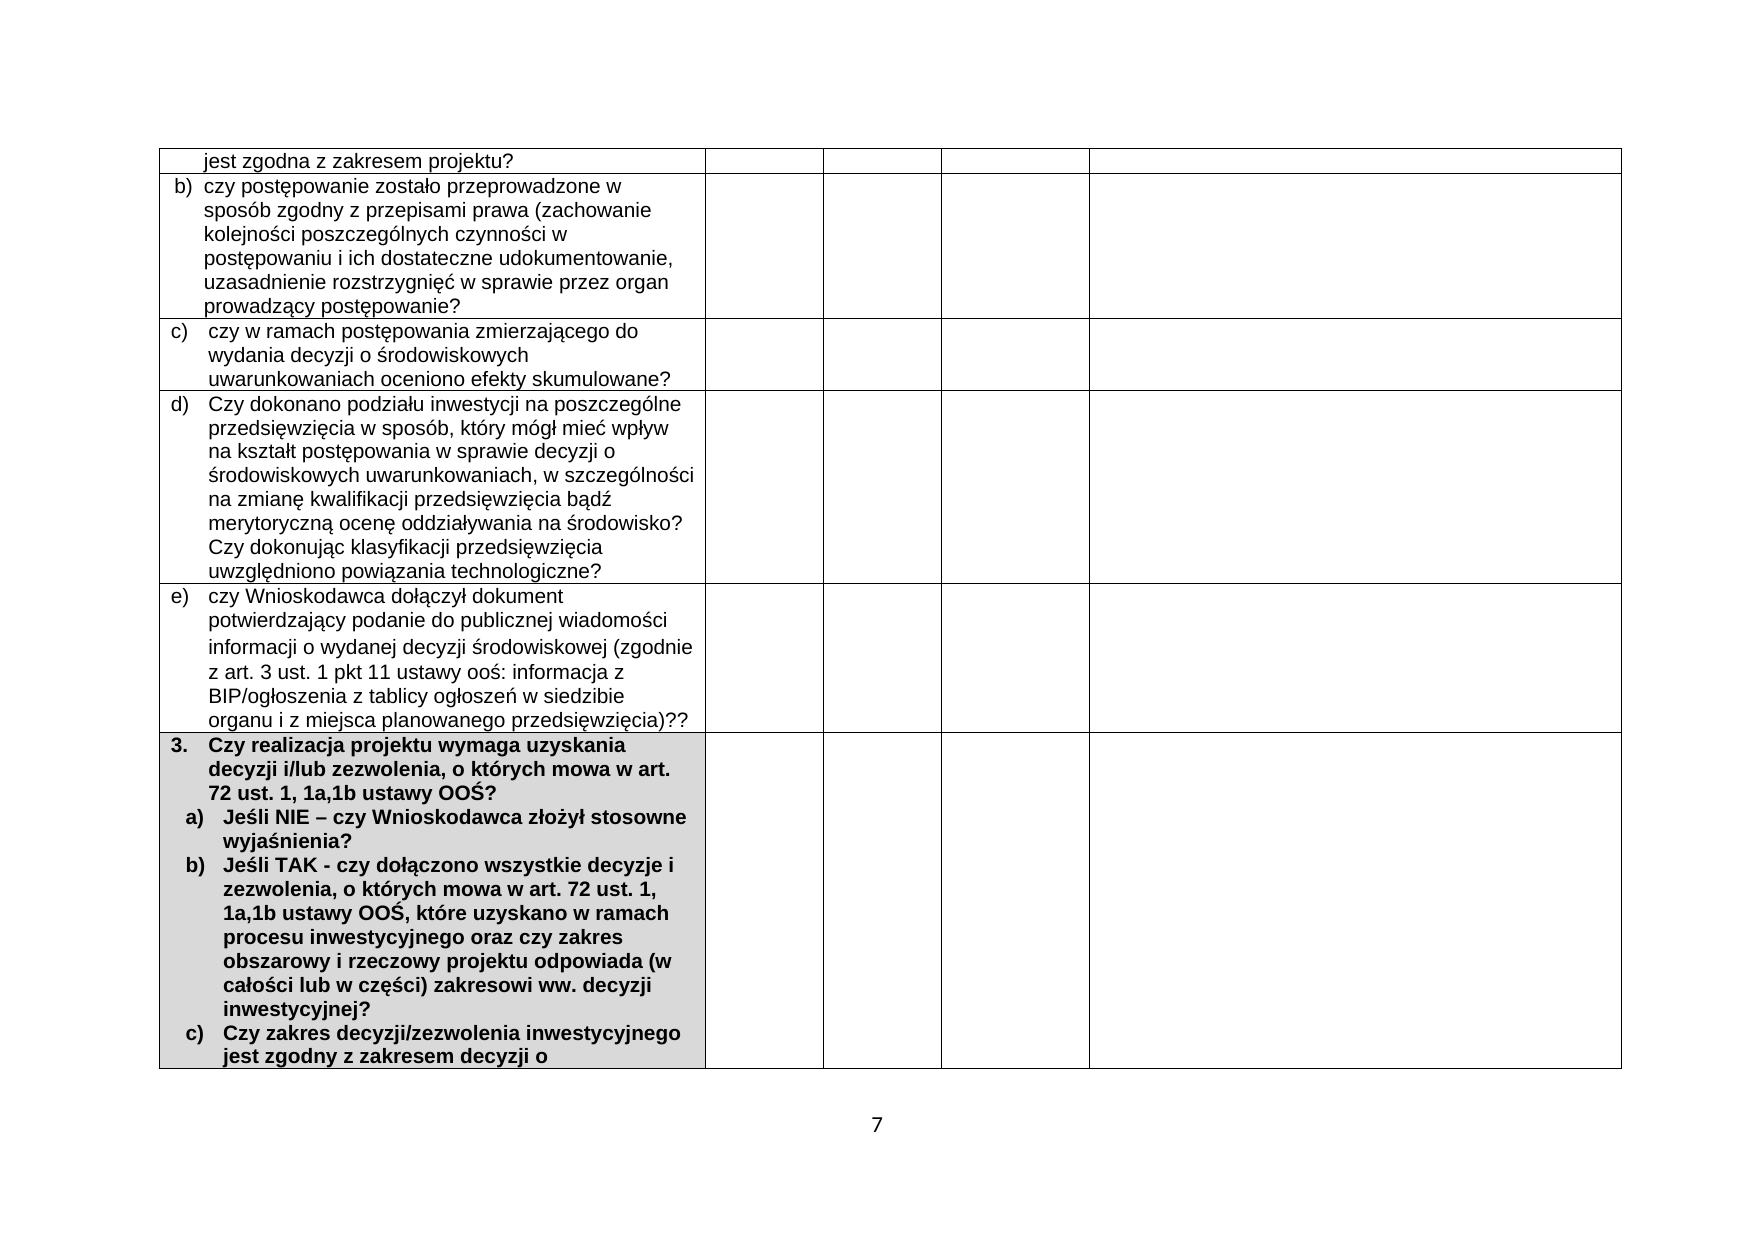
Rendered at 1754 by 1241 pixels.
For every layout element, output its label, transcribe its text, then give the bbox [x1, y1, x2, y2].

table_cell [942, 174, 1089, 317]
table_cell [706, 174, 823, 317]
table_cell [1090, 319, 1621, 390]
table_cell [706, 149, 823, 173]
table_cell [706, 584, 823, 732]
table_cell [942, 391, 1089, 583]
table_cell [824, 391, 941, 583]
table_cell [706, 319, 823, 390]
table_cell [824, 733, 941, 1068]
table_cell [942, 584, 1089, 732]
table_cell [160, 149, 705, 173]
table_cell [706, 391, 823, 583]
table_cell Czy dokonano podziału inwestycji na poszczególne przedsięwzięcia w sposób, który mógł mieć wpływ na kształt postępowania w sprawie decyzji o środowiskowych uwarunkowaniach, w szczególności na zmianę kwalifikacji przedsięwzięcia bądź merytoryczną ocenę oddziaływania na środowisko? Czy dokonując klasyfikacji przedsięwzięcia uwzględniono powiązania technologiczne? [160, 391, 705, 583]
table_cell [942, 733, 1089, 1068]
table_cell [1090, 733, 1621, 1068]
table_cell [1090, 584, 1621, 732]
table_cell [1090, 174, 1621, 317]
table_cell czy Wnioskodawca dołączył dokument potwierdzający podanie do publicznej wiadomości informacji o wydanej decyzji środowiskowej (zgodnie z art. 3 ust. 1 pkt 11 ustawy ooś: informacja z BIP/ogłoszenia z tablicy ogłoszeń w siedzibie organu i z miejsca planowanego przedsięwzięcia)?? [160, 584, 705, 732]
table_cell [706, 733, 823, 1068]
table_cell [824, 174, 941, 317]
table_cell czy w ramach postępowania zmierzającego do wydania decyzji o środowiskowych uwarunkowaniach oceniono efekty skumulowane? [160, 319, 705, 390]
table_cell [1090, 391, 1621, 583]
table_cell [1090, 149, 1621, 173]
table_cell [160, 733, 705, 1068]
table_cell [824, 149, 941, 173]
table_cell czy postępowanie zostało przeprowadzone w sposób zgodny z przepisami prawa (zachowanie kolejności poszczególnych czynności w postępowaniu i ich dostateczne udokumentowanie, uzasadnienie rozstrzygnięć w sprawie przez organ prowadzący postępowanie? [160, 174, 705, 317]
table_cell [824, 319, 941, 390]
table_cell [942, 149, 1089, 173]
table_cell [824, 584, 941, 732]
table_cell [942, 319, 1089, 390]
